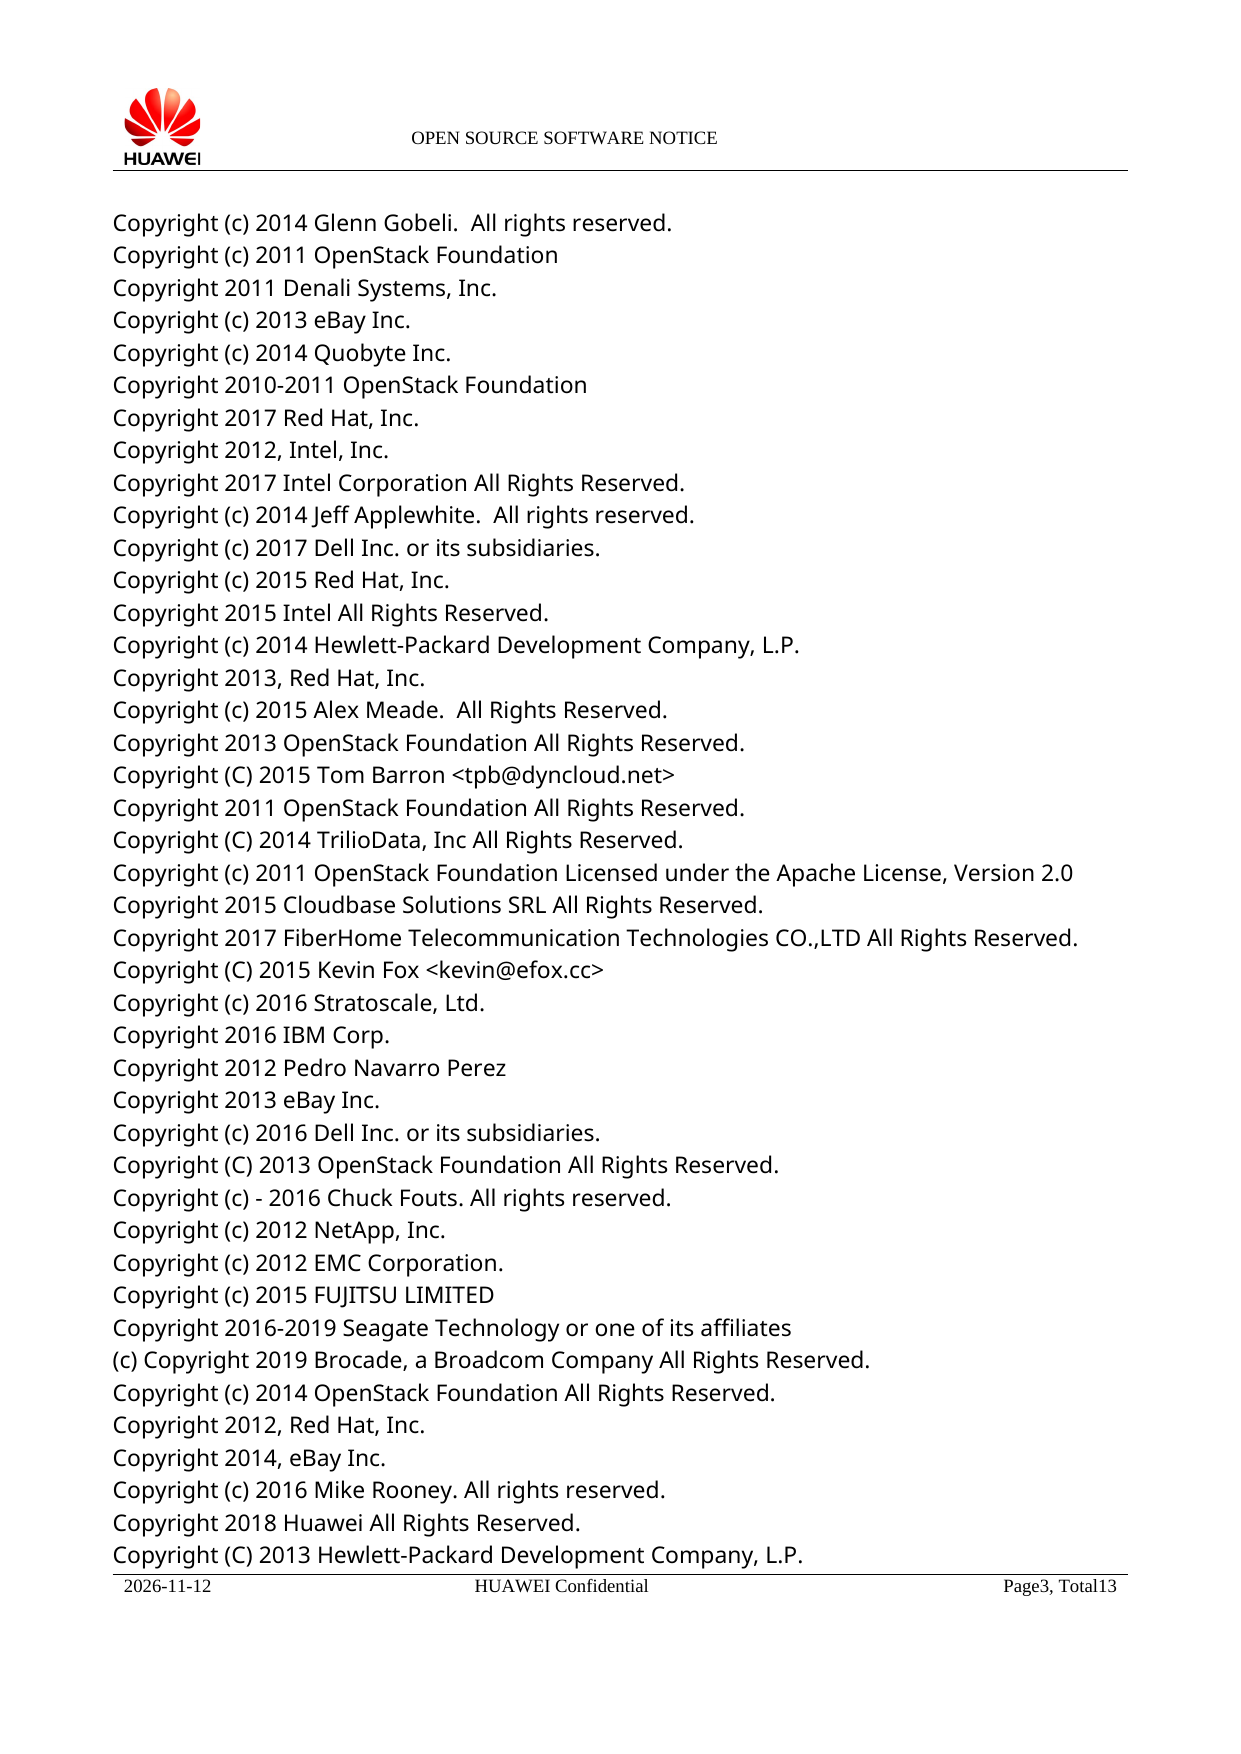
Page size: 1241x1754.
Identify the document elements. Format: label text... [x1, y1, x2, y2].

picture [124, 88, 201, 165]
